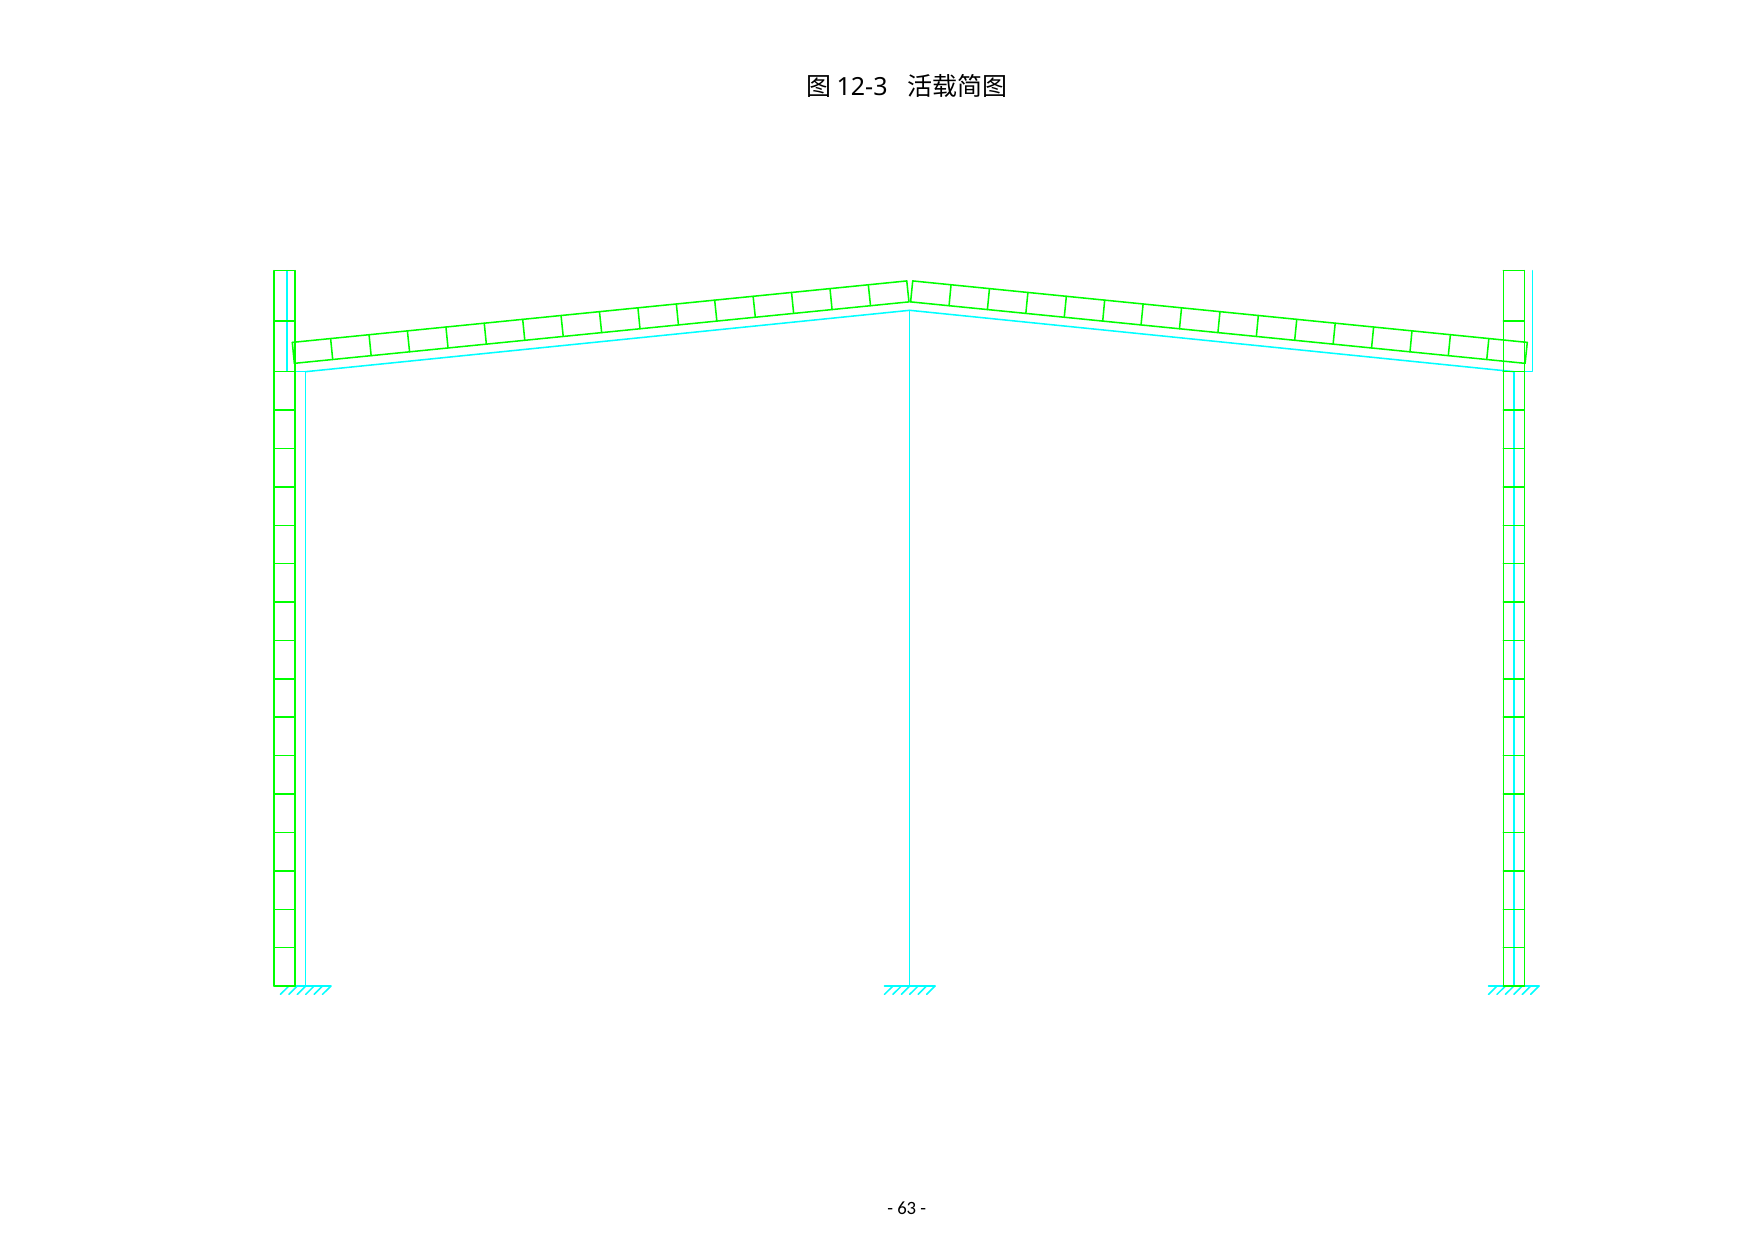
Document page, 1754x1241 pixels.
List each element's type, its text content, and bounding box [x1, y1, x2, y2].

text 图12-3 活载简图 [148, 61, 1665, 108]
